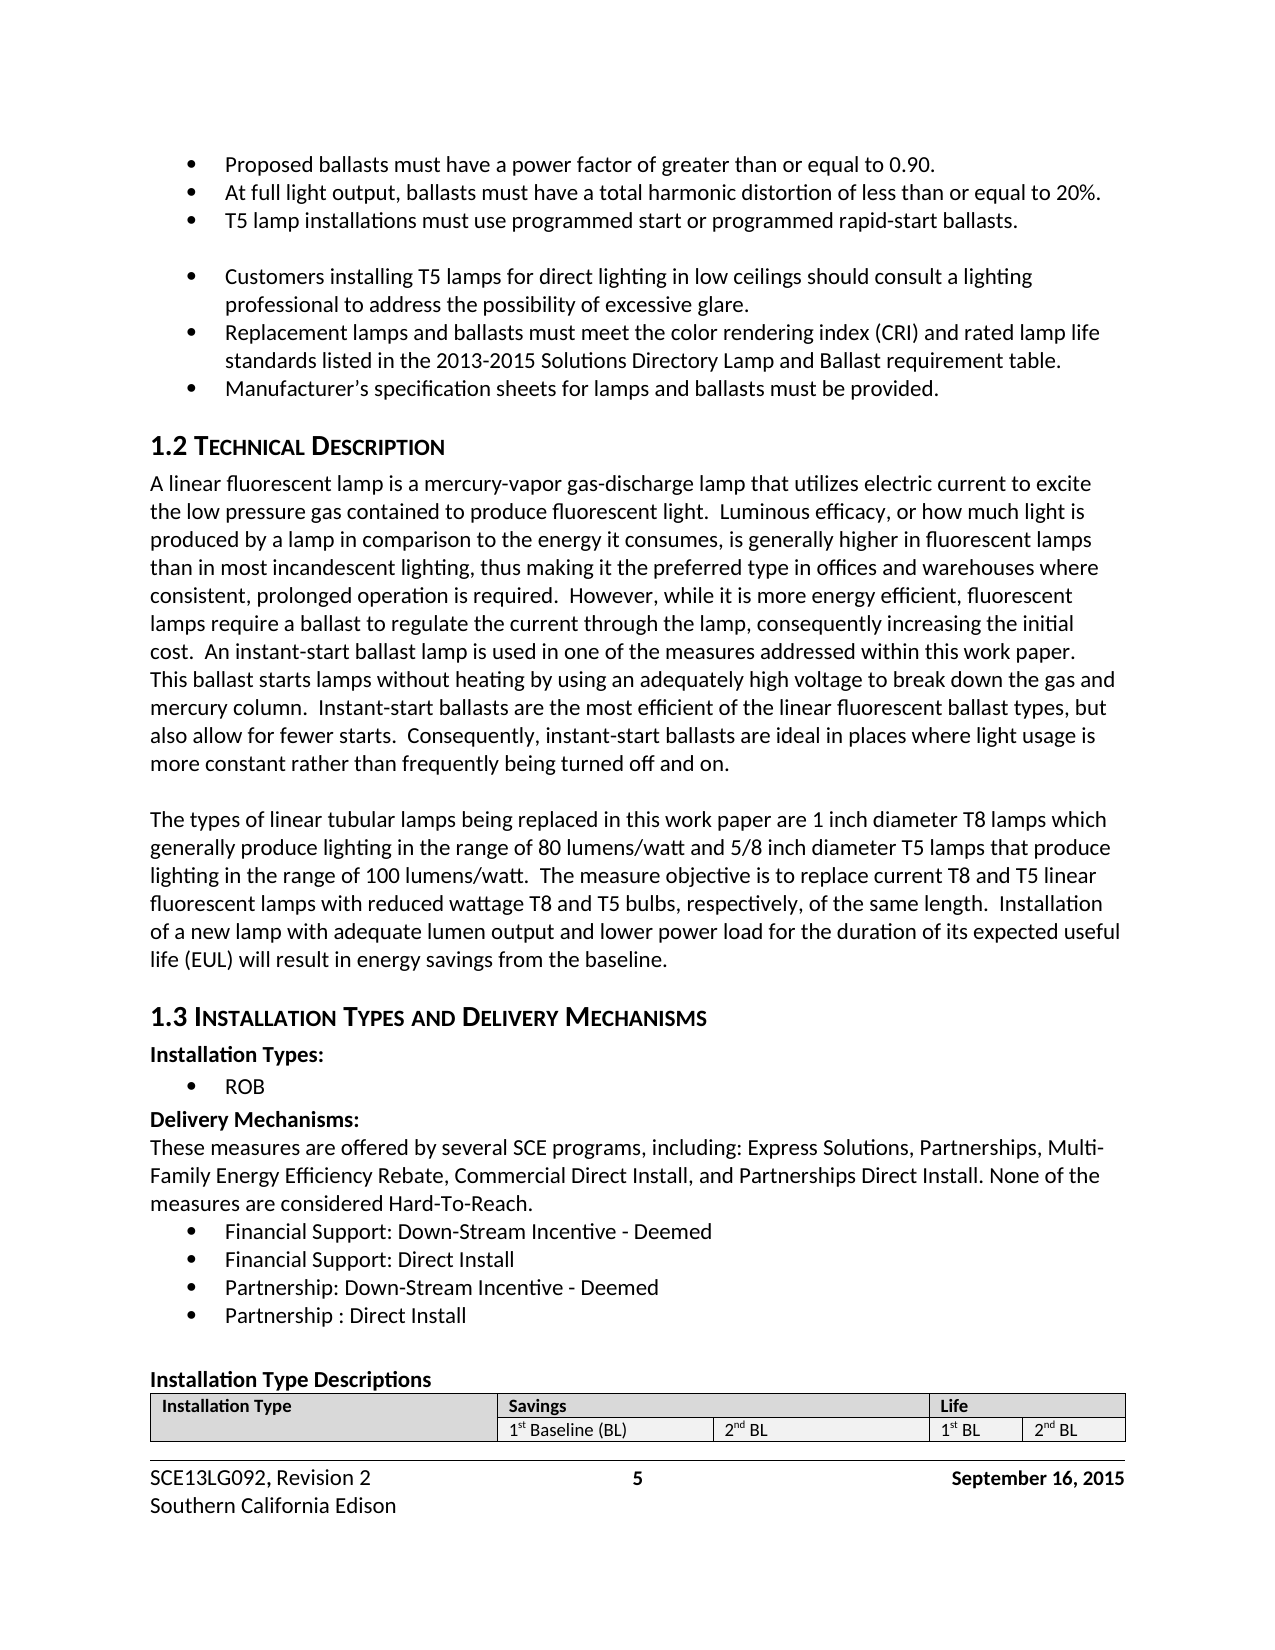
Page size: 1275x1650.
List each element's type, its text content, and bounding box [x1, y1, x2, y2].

table_cell 2nd BL [1023, 1418, 1125, 1441]
subtitle 1.2 Technical Description [150, 427, 1125, 463]
list Financial Support: Down-Stream Incentive - Deemed [187, 1217, 1125, 1245]
table_header Life [930, 1394, 1125, 1417]
list At full light output, ballasts must have a total harmonic distortion of less than or equal to 20%. [187, 178, 1125, 206]
text A linear fluorescent lamp is a mercury-vapor gas-discharge lamp that utilizes electric current to excite the low pressure gas contained to produce fluorescent light. Luminous efficacy, or how much light is produced by a lamp in comparison to the energy it consumes, is generally higher in fluorescent lamps than in most incandescent lighting, thus making it the preferred type in offices and warehouses where consistent, prolonged operation is required. However, while it is more energy efficient, fluorescent lamps require a ballast to regulate the current through the lamp, consequently increasing the initial cost. An instant-start ballast lamp is used in one of the measures addressed within this work paper. This ballast starts lamps without heating by using an adequately high voltage to break down the gas and mercury column. Instant-start ballasts are the most efficient of the linear fluorescent ballast types, but also allow for fewer starts. Consequently, instant-start ballasts are ideal in places where light usage is more constant rather than frequently being turned off and on. [150, 469, 1125, 777]
table_cell 1st Baseline (BL) [498, 1418, 713, 1441]
list Proposed ballasts must have a power factor of greater than or equal to 0.90. [187, 150, 1125, 178]
list ROB [187, 1072, 1125, 1101]
list Financial Support: Direct Install [187, 1245, 1125, 1273]
list Replacement lamps and ballasts must meet the color rendering index (CRI) and rated lamp life standards listed in the 2013-2015 Solutions Directory Lamp and Ballast requirement table. [187, 318, 1125, 374]
list Customers installing T5 lamps for direct lighting in low ceilings should consult a lighting professional to address the possibility of excessive glare. [187, 262, 1125, 318]
text Delivery Mechanisms: [150, 1105, 1125, 1133]
list Partnership : Direct Install [187, 1301, 1125, 1329]
list T5 lamp installations must use programmed start or programmed rapid-start ballasts. [187, 206, 1125, 234]
text Installation Type Descriptions [150, 1365, 1125, 1393]
list Partnership: Down-Stream Incentive - Deemed [187, 1273, 1125, 1301]
text The types of linear tubular lamps being replaced in this work paper are 1 inch diameter T8 lamps which generally produce lighting in the range of 80 lumens/watt and 5/8 inch diameter T5 lamps that produce lighting in the range of 100 lumens/watt. The measure objective is to replace current T8 and T5 linear fluorescent lamps with reduced wattage T8 and T5 bulbs, respectively, of the same length. Installation of a new lamp with adequate lumen output and lower power load for the duration of its expected useful life (EUL) will result in energy savings from the baseline. [150, 805, 1125, 973]
table_header Savings [498, 1394, 929, 1417]
text Installation Types: [150, 1040, 1125, 1068]
table_cell 2nd BL [714, 1418, 929, 1441]
list Manufacturer’s specification sheets for lamps and ballasts must be provided. [187, 374, 1125, 402]
table_cell 1st BL [930, 1418, 1022, 1441]
text These measures are offered by several SCE programs, including: Express Solutions, Partnerships, Multi-Family Energy Efficiency Rebate, Commercial Direct Install, and Partnerships Direct Install. None of the measures are considered Hard-To-Reach. [150, 1133, 1125, 1217]
subtitle 1.3 Installation Types and Delivery Mechanisms [150, 998, 1125, 1034]
table_header Installation Type [151, 1394, 497, 1441]
